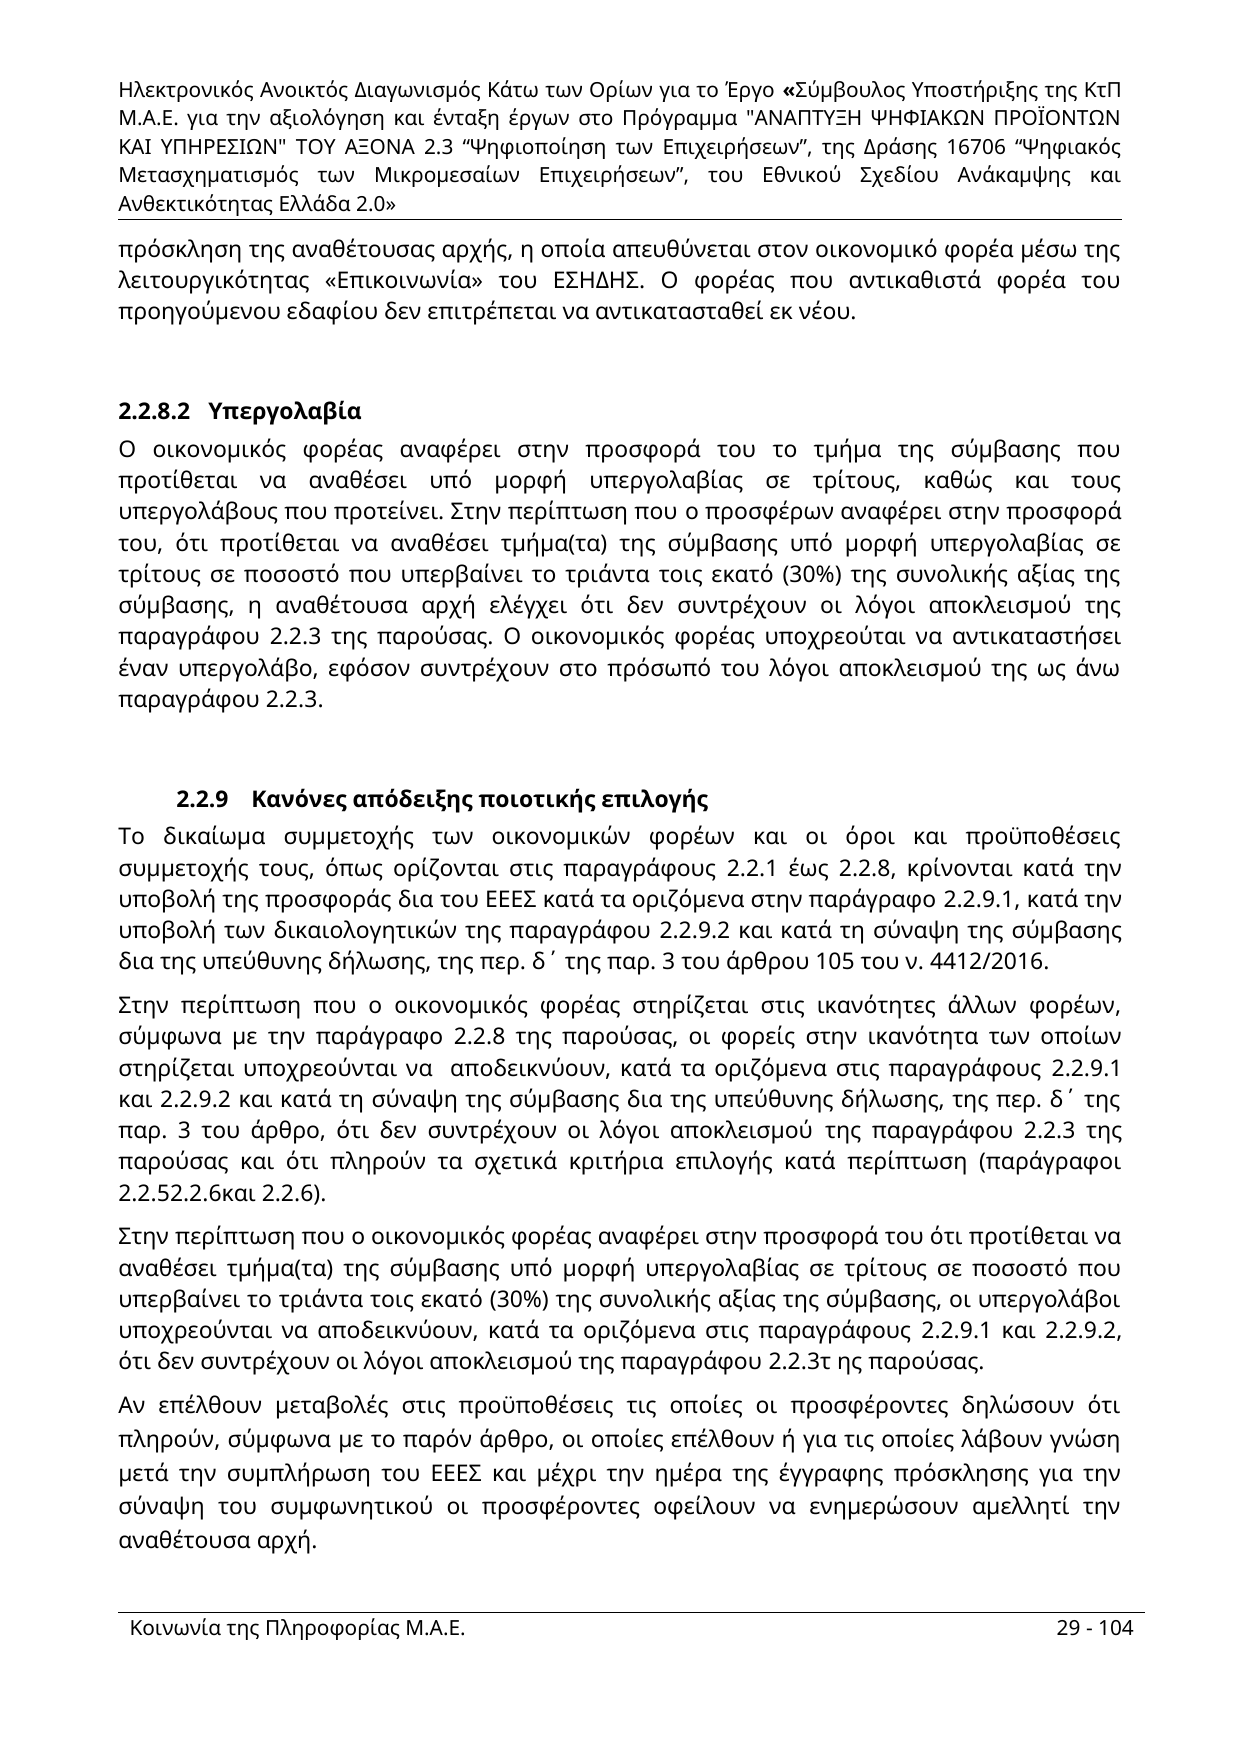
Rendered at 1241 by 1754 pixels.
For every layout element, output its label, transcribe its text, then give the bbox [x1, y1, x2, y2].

text Αν επέλθουν μεταβολές στις προϋποθέσεις τις οποίες οι προσφέροντες δηλώσουν ότι πληρούν, σύμφωνα με το παρόν άρθρο, οι οποίες επέλθουν ή για τις οποίες λάβουν γνώση μετά την συμπλήρωση του ΕΕΕΣ και μέχρι την ημέρα της έγγραφης πρόσκλησης για την σύναψη του συμφωνητικού οι προσφέροντες οφείλουν να ενημερώσουν αμελλητί την αναθέτουσα αρχή. [118, 1389, 1122, 1555]
text Στην περίπτωση που o οικονομικός φορέας αναφέρει στην προσφορά του ότι προτίθεται να αναθέσει τμήμα(τα) της σύμβασης υπό μορφή υπεργολαβίας σε τρίτους σε ποσοστό που υπερβαίνει το τριάντα τοις εκατό (30%) της συνολικής αξίας της σύμβασης, οι υπεργολάβοι υποχρεούνται να αποδεικνύουν, κατά τα οριζόμενα στις παραγράφους 2.2.9.1 και 2.2.9.2, ότι δεν συντρέχουν οι λόγοι αποκλεισμού της παραγράφου 2.2.3τ ης παρούσας. [118, 1220, 1122, 1377]
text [118, 233, 1122, 327]
text Στην περίπτωση που ο οικονομικός φορέας στηρίζεται στις ικανότητες άλλων φορέων, σύμφωνα με την παράγραφο 2.2.8 της παρούσας, οι φορείς στην ικανότητα των οποίων στηρίζεται υποχρεούνται να αποδεικνύουν, κατά τα οριζόμενα στις παραγράφους 2.2.9.1 και 2.2.9.2 και κατά τη σύναψη της σύμβασης δια της υπεύθυνης δήλωσης, της περ. δ΄ της παρ. 3 του άρθρο, ότι δεν συντρέχουν οι λόγοι αποκλεισμού της παραγράφου 2.2.3 της παρούσας και ότι πληρούν τα σχετικά κριτήρια επιλογής κατά περίπτωση (παράγραφοι 2.2.52.2.6και 2.2.6). [118, 989, 1122, 1208]
text Ο οικονομικός φορέας αναφέρει στην προσφορά του το τμήμα της σύμβασης που προτίθεται να αναθέσει υπό μορφή υπεργολαβίας σε τρίτους, καθώς και τους υπεργολάβους που προτείνει. Στην περίπτωση που o προσφέρων αναφέρει στην προσφορά του, ότι προτίθεται να αναθέσει τμήμα(τα) της σύμβασης υπό μορφή υπεργολαβίας σε τρίτους σε ποσοστό που υπερβαίνει το τριάντα τοις εκατό (30%) της συνολικής αξίας της σύμβασης, η αναθέτουσα αρχή ελέγχει ότι δεν συντρέχουν οι λόγοι αποκλεισμού της παραγράφου 2.2.3 της παρούσας. Ο οικονομικός φορέας υποχρεούται να αντικαταστήσει έναν υπεργολάβο, εφόσον συντρέχουν στο πρόσωπό του λόγοι αποκλεισμού της ως άνω παραγράφου 2.2.3. [118, 433, 1122, 714]
subtitle Υπεργολαβία [118, 395, 1122, 427]
text Το δικαίωμα συμμετοχής των οικονομικών φορέων και οι όροι και προϋποθέσεις συμμετοχής τους, όπως ορίζονται στις παραγράφους 2.2.1 έως 2.2.8, κρίνονται κατά την υποβολή της προσφοράς δια του ΕΕΕΣ κατά τα οριζόμενα στην παράγραφο 2.2.9.1, κατά την υποβολή των δικαιολογητικών της παραγράφου 2.2.9.2 και κατά τη σύναψη της σύμβασης δια της υπεύθυνης δήλωσης, της περ. δ΄ της παρ. 3 του άρθρου 105 του ν. 4412/2016. [118, 820, 1122, 977]
subtitle Κανόνες απόδειξης ποιοτικής επιλογής [176, 783, 1122, 814]
